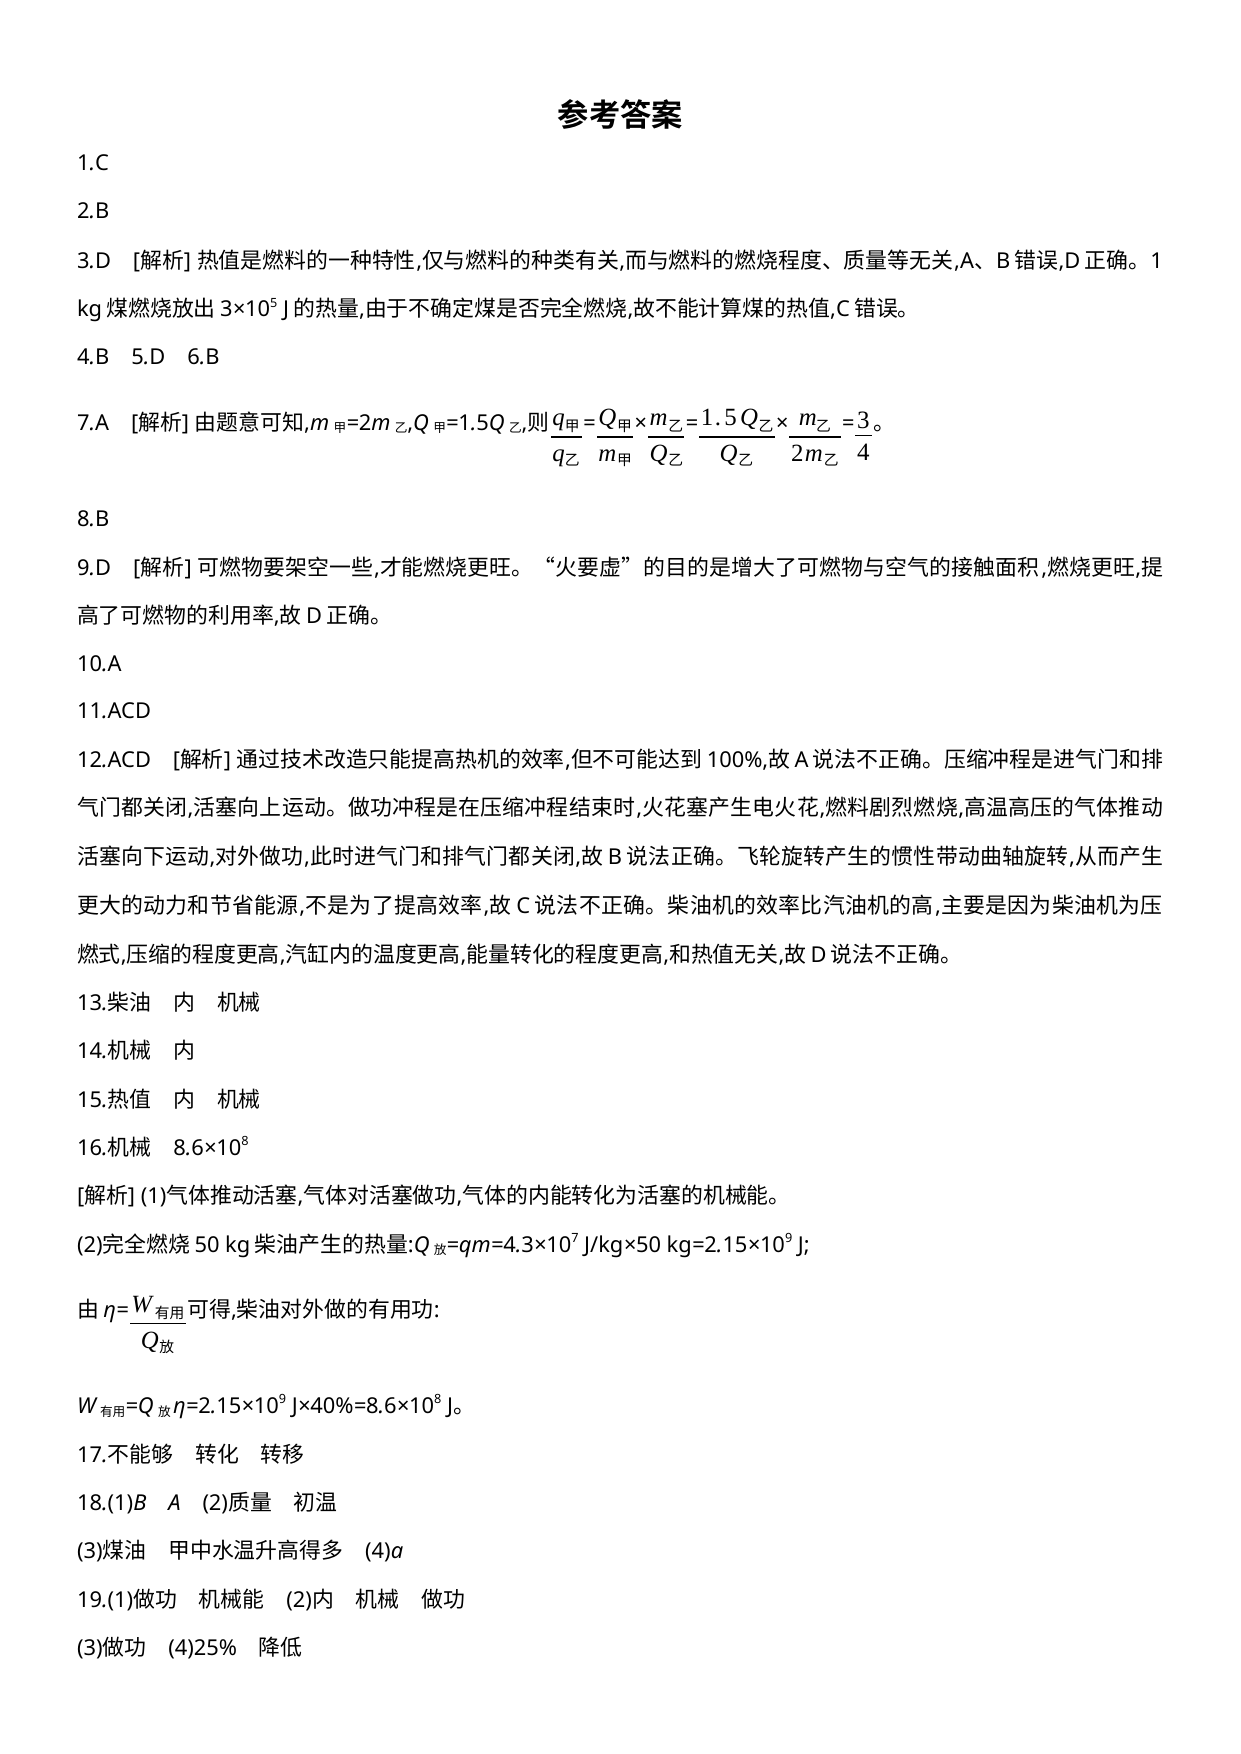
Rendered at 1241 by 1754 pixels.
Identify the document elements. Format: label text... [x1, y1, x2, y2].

text 3.D [解析] 热值是燃料的一种特性,仅与燃料的种类有关,而与燃料的燃烧程度、质量等无关,A、B错误,D正确。1 kg煤燃烧放出3×105 J的热量,由于不确定煤是否完全燃烧,故不能计算煤的热值,C错误。 [77, 242, 1163, 324]
text (3)做功 (4)25% 降低 [77, 1630, 1163, 1662]
text 13.柴油 内 机械 [77, 985, 1163, 1017]
text [解析] (1)气体推动活塞,气体对活塞做功,气体的内能转化为活塞的机械能。 [77, 1178, 1163, 1211]
text 4.B 5.D 6.B [77, 339, 1163, 372]
text 18.(1)B A (2)质量 初温 [77, 1485, 1163, 1517]
text 10.A [77, 647, 1163, 679]
text 8.B [77, 501, 1163, 534]
text 11.ACD [77, 694, 1163, 726]
text 17.不能够 转化 转移 [77, 1436, 1163, 1469]
text 15.热值 内 机械 [77, 1081, 1163, 1114]
text W有用=Q放η=2.15×109 J×40%=8.6×108 J。 [77, 1388, 1163, 1421]
text 7.A [解析] 由题意可知,m甲=2m乙,Q甲=1.5Q乙,则=×=×=。 [77, 388, 1163, 485]
text 16.机械 8.6×108 [77, 1130, 1163, 1162]
text (3)煤油 甲中水温升高得多 (4)a [77, 1533, 1163, 1566]
text 14.机械 内 [77, 1033, 1163, 1066]
text 1.C [77, 146, 1163, 178]
text 9.D [解析] 可燃物要架空一些,才能燃烧更旺。“火要虚”的目的是增大了可燃物与空气的接触面积,燃烧更旺,提高了可燃物的利用率,故D正确。 [77, 549, 1163, 631]
text 12.ACD [解析] 通过技术改造只能提高热机的效率,但不可能达到100%,故A说法不正确。压缩冲程是进气门和排气门都关闭,活塞向上运动。做功冲程是在压缩冲程结束时,火花塞产生电火花,燃料剧烈燃烧,高温高压的气体推动活塞向下运动,对外做功,此时进气门和排气门都关闭,故B说法正确。飞轮旋转产生的惯性带动曲轴旋转,从而产生更大的动力和节省能源,不是为了提高效率,故C说法不正确。柴油机的效率比汽油机的高,主要是因为柴油机为压燃式,压缩的程度更高,汽缸内的温度更高,能量转化的程度更高,和热值无关,故D说法不正确。 [77, 741, 1163, 969]
text 参考答案 [77, 81, 1163, 146]
text 2.B [77, 194, 1163, 227]
text (2)完全燃烧50 kg柴油产生的热量:Q放=qm=4.3×107 J/kg×50 kg=2.15×109 J; [77, 1226, 1163, 1259]
text 19.(1)做功 机械能 (2)内 机械 做功 [77, 1581, 1163, 1614]
text 由η=可得,柴油对外做的有用功: [77, 1275, 1163, 1372]
